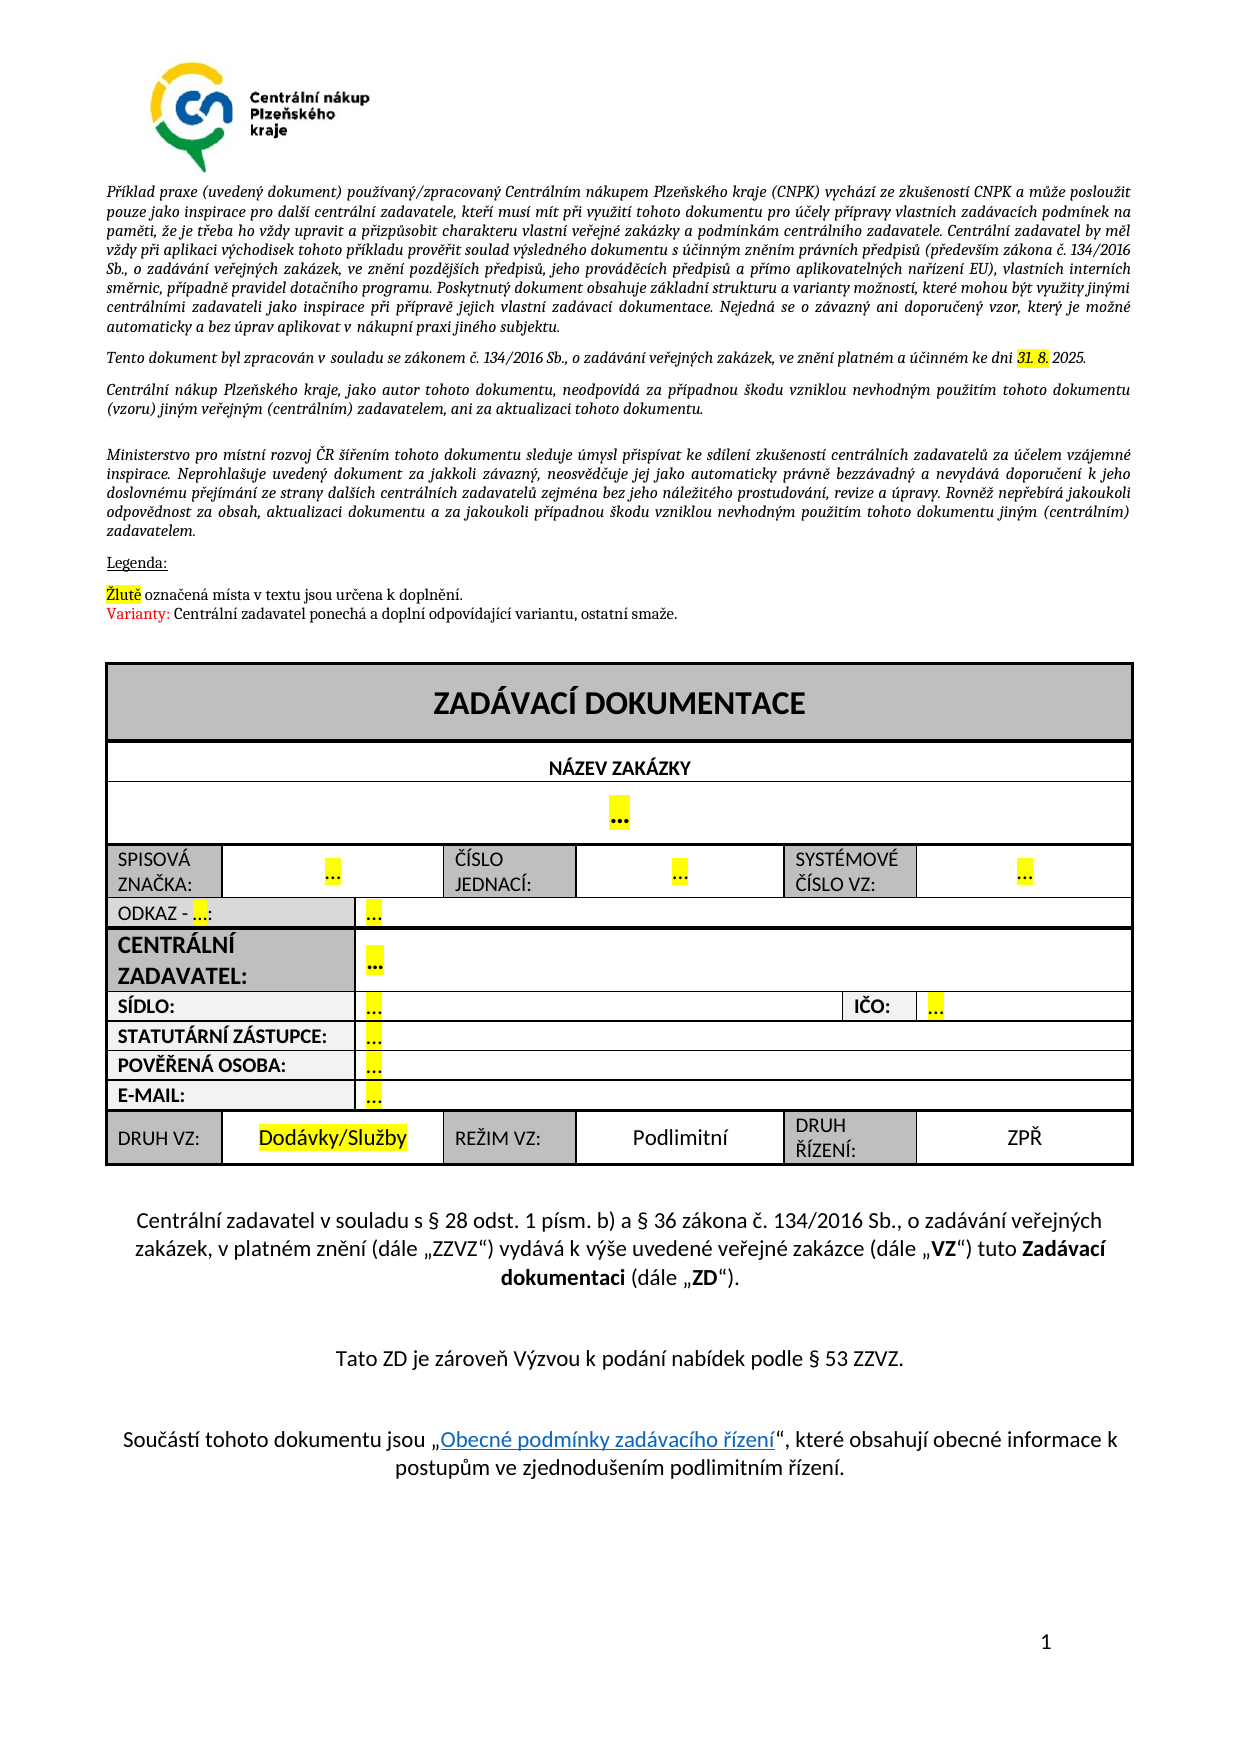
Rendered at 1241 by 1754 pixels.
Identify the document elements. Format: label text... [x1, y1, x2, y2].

text Centrální zadavatel v souladu s § 28 odst. 1 písm. b) a § 36 zákona č. 134/2016 Sb., o zadávání veřejných zakázek, v platném znění (dále „ZZVZ“) vydává k výše uvedené veřejné zakázce (dále „VZ“) tuto Zadávací dokumentaci (dále „ZD“). [106, 1207, 1134, 1291]
picture [106, 15, 413, 183]
table_cell … [917, 846, 1131, 897]
table_cell STATUTÁRNÍ ZÁSTUPCE: [108, 1022, 354, 1050]
table_header ZADÁVACÍ DOKUMENTACE [108, 665, 1131, 739]
text Tento dokument byl zpracován v souladu se zákonem č. 134/2016 Sb., o zadávání veřejných zakázek, ve znění platném a účinném ke dni 31. 8. 2025. [106, 349, 1017, 368]
table_cell NÁZEV ZAKÁZKY [108, 743, 1131, 781]
table_cell ZPŘ [917, 1112, 1131, 1163]
table_cell … [944, 992, 1131, 1020]
table_cell Dodávky/Služby [223, 1112, 443, 1163]
table_cell … [356, 898, 1131, 926]
table_cell Podlimitní [577, 1112, 783, 1163]
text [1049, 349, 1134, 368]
table_cell … [108, 782, 1131, 843]
text Ministerstvo pro místní rozvoj ČR šířením tohoto dokumentu sleduje úmysl přispívat ke sdílení zkušeností centrálních zadavatelů za účelem vzájemné inspirace. Neprohlašuje uvedený dokument za jakkoli závazný, neosvědčuje jej jako automaticky právně bezzávadný a nevydává doporučení k jeho doslovnému přejímání ze strany dalších centrálních zadavatelů zejména bez jeho náležitého prostudování, revize a úpravy. Rovněž nepřebírá jakoukoli odpovědnost za obsah, aktualizaci dokumentu a za jakoukoli případnou škodu vzniklou nevhodným použitím tohoto dokumentu jiným (centrálním) zadavatelem. [106, 445, 1134, 541]
table_cell SÍDLO: [108, 992, 354, 1020]
table_cell … [382, 992, 842, 1020]
text Příklad praxe (uvedený dokument) používaný/zpracovaný Centrálním nákupem Plzeňského kraje (CNPK) vychází ze zkušeností CNPK a může posloužit pouze jako inspirace pro další centrální zadavatele, kteří musí mít při využití tohoto dokumentu pro účely přípravy vlastních zadávacích podmínek na paměti, že je třeba ho vždy upravit a přizpůsobit charakteru vlastní veřejné zakázky a podmínkám centrálního zadavatele. Centrální zadavatel by měl vždy při aplikaci východisek tohoto příkladu prověřit soulad výsledného dokumentu s účinným zněním právních předpisů (především zákona č. 134/2016 Sb., o zadávání veřejných zakázek, ve znění pozdějších předpisů, jeho prováděcích předpisů a přímo aplikovatelných nařízení EU), vlastních interních směrnic, případně pravidel dotačního programu. Poskytnutý dokument obsahuje základní strukturu a varianty možností, které mohou být využity jinými centrálními zadavateli jako inspirace při přípravě jejich vlastní zadávací dokumentace. Nejedná se o závazný ani doporučený vzor, který je možné automaticky a bez úprav aplikovat v nákupní praxi jiného subjektu. [106, 183, 1134, 336]
text Součástí tohoto dokumentu jsou „Obecné podmínky zadávacího řízení“, které obsahují obecné informace k postupům ve zjednodušením podlimitním řízení. [106, 1425, 1134, 1481]
text Varianty: Centrální zadavatel ponechá a doplní odpovídající variantu, ostatní smaže. [106, 604, 1134, 623]
table_cell SPISOVÁ ZNAČKA: [108, 846, 221, 897]
table_cell … [382, 1051, 1131, 1079]
text Legenda: [106, 553, 1134, 573]
table_cell pověřená osoba: [108, 1051, 354, 1079]
table_cell … [223, 846, 443, 897]
table_cell SYSTÉMOVÉ ČÍSLO VZ: [785, 846, 916, 897]
table_cell DRUH ŘÍZENÍ: [785, 1112, 916, 1163]
table_cell DRUH VZ: [108, 1112, 221, 1163]
table_cell IČO: [843, 992, 916, 1020]
table_cell … [382, 1081, 1131, 1109]
table_cell REŽIM VZ: [444, 1112, 575, 1163]
table_cell … [356, 930, 1131, 991]
table_cell … [382, 1022, 1131, 1050]
text Žlutě označená místa v textu jsou určena k doplnění. [141, 585, 1134, 604]
text Centrální nákup Plzeňského kraje, jako autor tohoto dokumentu, neodpovídá za případnou škodu vzniklou nevhodným použitím tohoto dokumentu (vzoru) jiným veřejným (centrálním) zadavatelem, ani za aktualizaci tohoto dokumentu. [106, 380, 1134, 419]
table_cell E-MAIL: [108, 1081, 354, 1109]
text Tato ZD je zároveň Výzvou k podání nabídek podle § 53 ZZVZ. [106, 1344, 1134, 1372]
table_cell ČÍSLO JEDNACÍ: [444, 846, 575, 897]
table_cell … [577, 846, 783, 897]
table_cell ODKAZ - …: [108, 898, 354, 926]
table_cell Centrální zADAVATEL: [108, 930, 354, 991]
